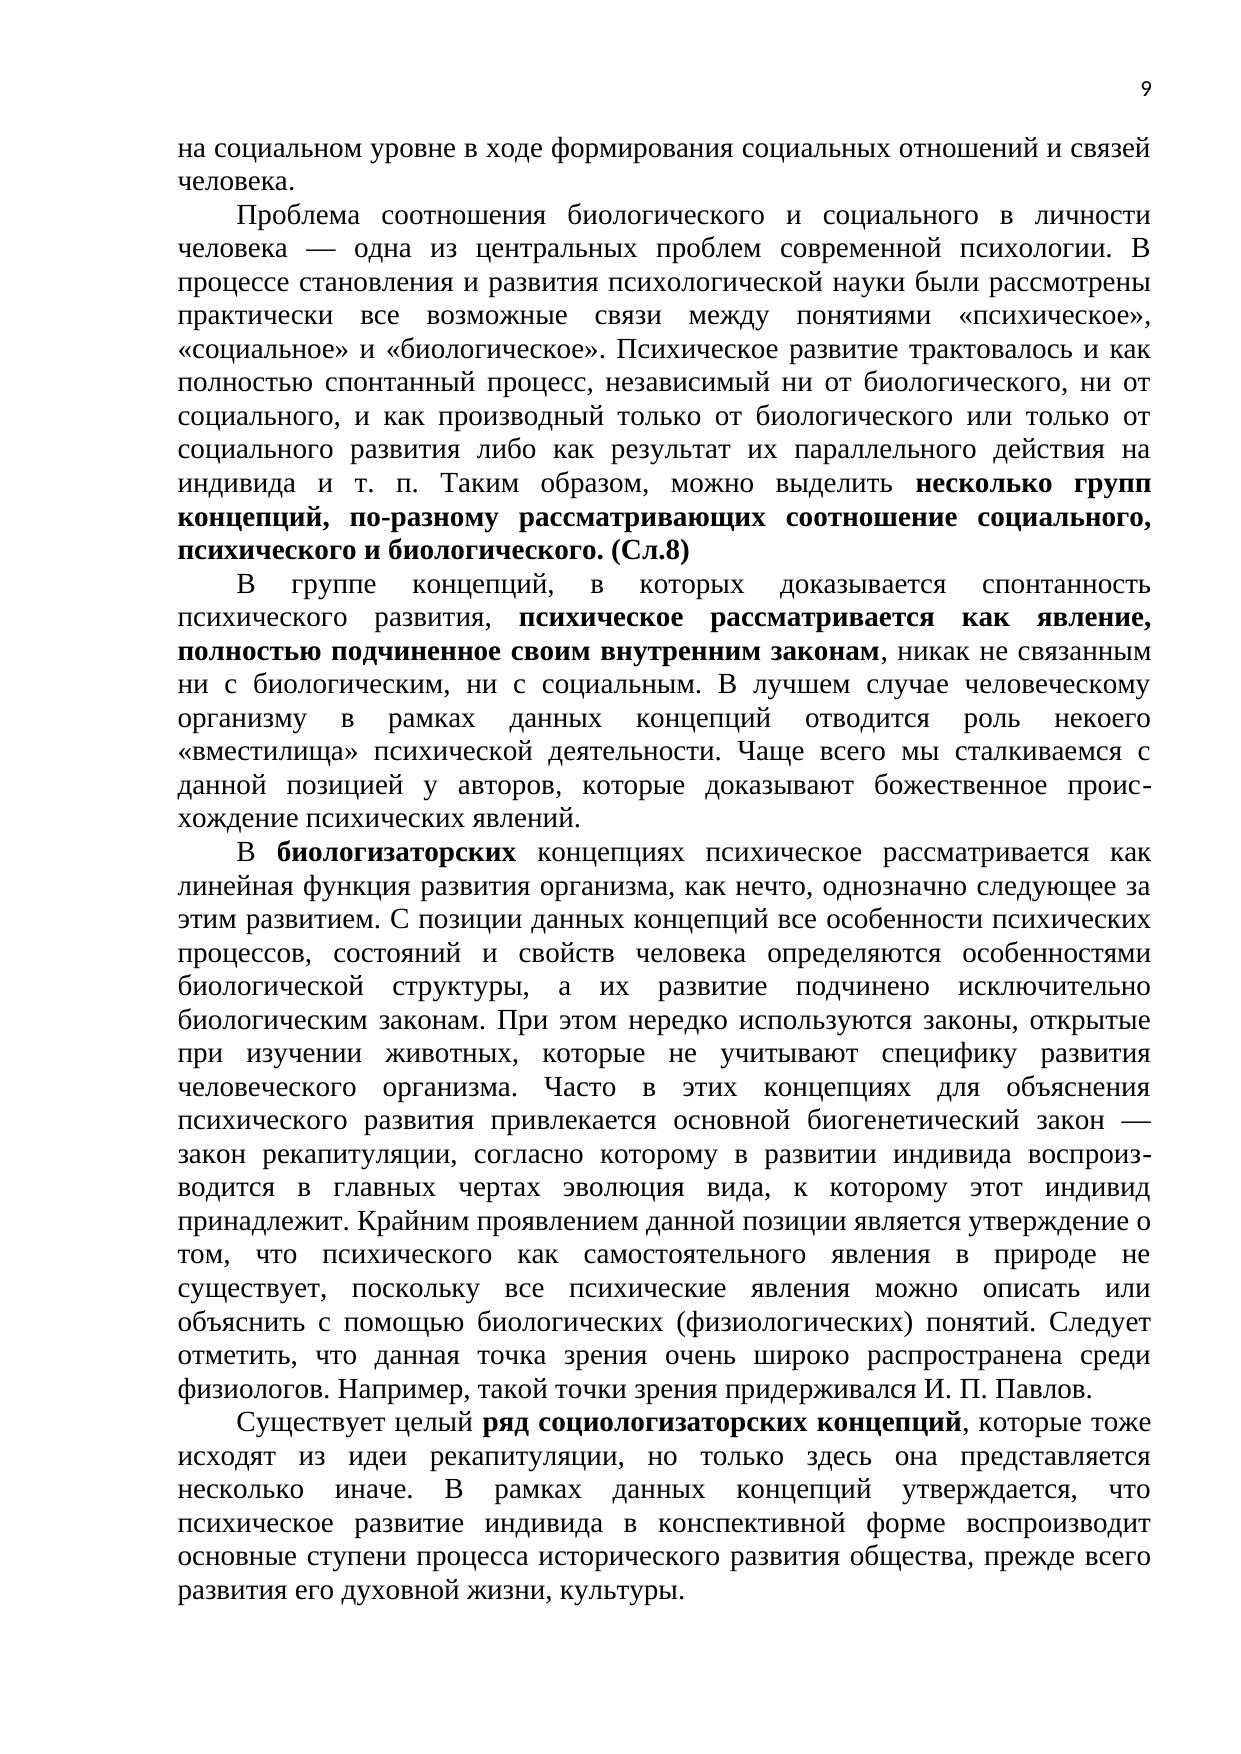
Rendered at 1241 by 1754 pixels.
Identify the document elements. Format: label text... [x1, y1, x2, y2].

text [177, 130, 1152, 197]
text В группе концепций, в которых доказывается спонтанность психического развития, психическое рассматривается как явление, полностью подчиненное своим внутренним законам, никак не связанным ни с биологическим, ни с социальным. В лучшем случае человеческому организму в рамках данных концепций отводится роль некоего «вместилища» психической деятельности. Чаще всего мы сталкиваемся с данной позицией у авторов, которые доказывают божественное происхождение психических явлений. [177, 566, 1152, 834]
text Существует целый ряд социологизаторских концепций, которые тоже исходят из идеи рекапитуляции, но только здесь она представляется несколько иначе. В рамках данных концепций утверждается, что психическое развитие индивида в конспективной форме воспроизводит основные ступени процесса исторического развития общества, прежде всего развития его духовной жизни, культуры. [177, 1404, 1152, 1606]
text В биологизаторских концепциях психическое рассматривается как линейная функция развития организма, как нечто, однозначно следующее за этим развитием. С позиции данных концепций все особенности психических процессов, состояний и свойств человека определяются особенностями биологической структуры, а их развитие подчинено исключительно биологическим законам. При этом нередко используются законы, открытые при изучении животных, которые не учитывают специфику развития человеческого организма. Часто в этих концепциях для объяснения психического развития привлекается основной биогенетический закон — закон рекапитуляции, согласно которому в развитии индивида воспроизводится в главных чертах эволюция вида, к которому этот индивид принадлежит. Крайним проявлением данной позиции является утверждение о том, что психического как самостоятельного явления в природе не существует, поскольку все психические явления можно описать или объяснить с помощью биологических (физиологических) понятий. Следует отметить, что данная точка зрения очень широко распространена среди физиологов. Например, такой точки зрения придерживался И. П. Павлов. [177, 834, 1152, 1404]
text Проблема соотношения биологического и социального в личности человека — одна из центральных проблем современной психологии. В процессе становления и развития психологической науки были рассмотрены практически все возможные связи между понятиями «психическое», «социальное» и «биологическое». Психическое развитие трактовалось и как полностью спонтанный процесс, независимый ни от биологического, ни от социального, и как производный только от биологического или только от социального развития либо как результат их параллельного действия на индивида и т. п. Таким образом, можно выделить несколько групп концепций, по-разному рассматривающих соотношение социального, психического и биологического. (Сл.8) [177, 197, 1152, 566]
